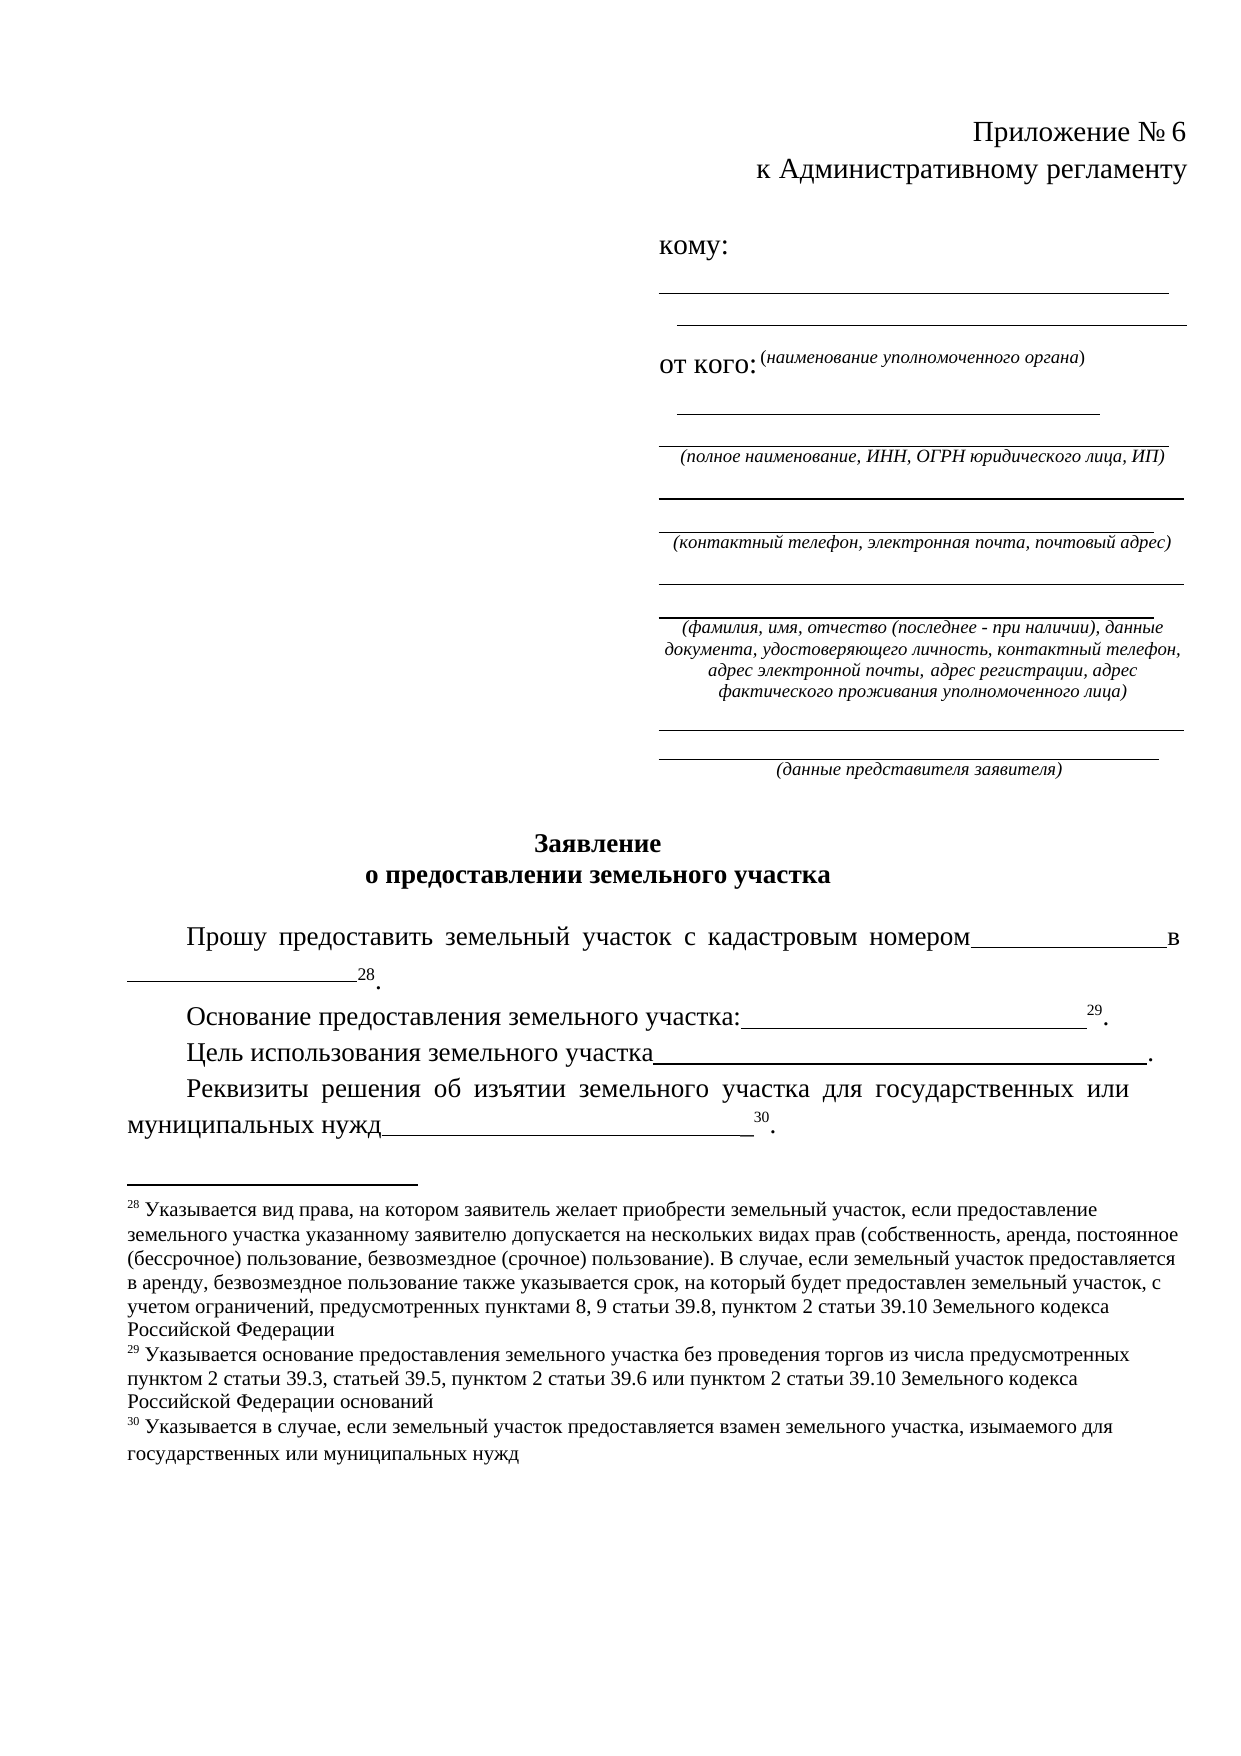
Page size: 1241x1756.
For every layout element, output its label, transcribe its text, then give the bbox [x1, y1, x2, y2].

text кому: [207, 227, 1181, 261]
text 28. [127, 955, 1205, 996]
text Основание предоставления земельного участка: 29. Цель использования земельного участка . [186, 1001, 1155, 1067]
text документа, удостоверяющего личность, контактный телефон, адрес электронной почты, адрес регистрации, адрес [657, 638, 1188, 681]
text 28 Указывается вид права, на котором заявитель желает приобрести земельный участок, если предоставление [127, 1198, 1205, 1221]
text Заявление [116, 827, 1080, 858]
text Реквизиты решения об изъятии земельного участка для государственных или муниципальных нужд _30. [127, 1072, 1185, 1139]
text 30 Указывается в случае, если земельный участок предоставляется взамен земельного участка, изымаемого для государственных или муниципальных нужд [127, 1414, 1205, 1466]
text (полное наименование, ИНН, ОГРН юридического лица, ИП) [680, 442, 1205, 466]
text фактического проживания уполномоченного лица) [657, 681, 1188, 702]
text (данные представителя заявителя) [776, 752, 1205, 779]
text (фамилия, имя, отчество (последнее - при наличии), данные [657, 611, 1188, 638]
text Прошу предоставить земельный участок с кадастровым номером в [186, 920, 1205, 951]
text Приложение № 6 к Административному регламенту [725, 114, 1187, 185]
text земельного участка указанному заявителю допускается на нескольких видах прав (собственность, аренда, постоянное (бессрочное) пользование, безвозмездное (срочное) пользование). В случае, если земельный участок предоставляется в аренду, безвозмездное пользование также указывается срок, на который будет предоставлен земельный участок, с учетом ограничений, предусмотренных пунктами 8, 9 статьи 39.8, пунктом 2 статьи 39.10 Земельного кодекса [127, 1222, 1184, 1318]
text Российской Федерации оснований [127, 1390, 1205, 1413]
text от кого: [112, 347, 757, 380]
text (контактный телефон, электронная почта, почтовый адрес) [673, 525, 1205, 552]
text (наименование уполномоченного органа) [760, 347, 1205, 367]
text о предоставлении земельного участка [116, 858, 1080, 889]
text 29 Указывается основание предоставления земельного участка без проведения торгов из числа предусмотренных пунктом 2 статьи 39.3, статьей 39.5, пунктом 2 статьи 39.6 или пунктом 2 статьи 39.10 Земельного кодекса [127, 1342, 1185, 1390]
text Российской Федерации [127, 1318, 1205, 1342]
